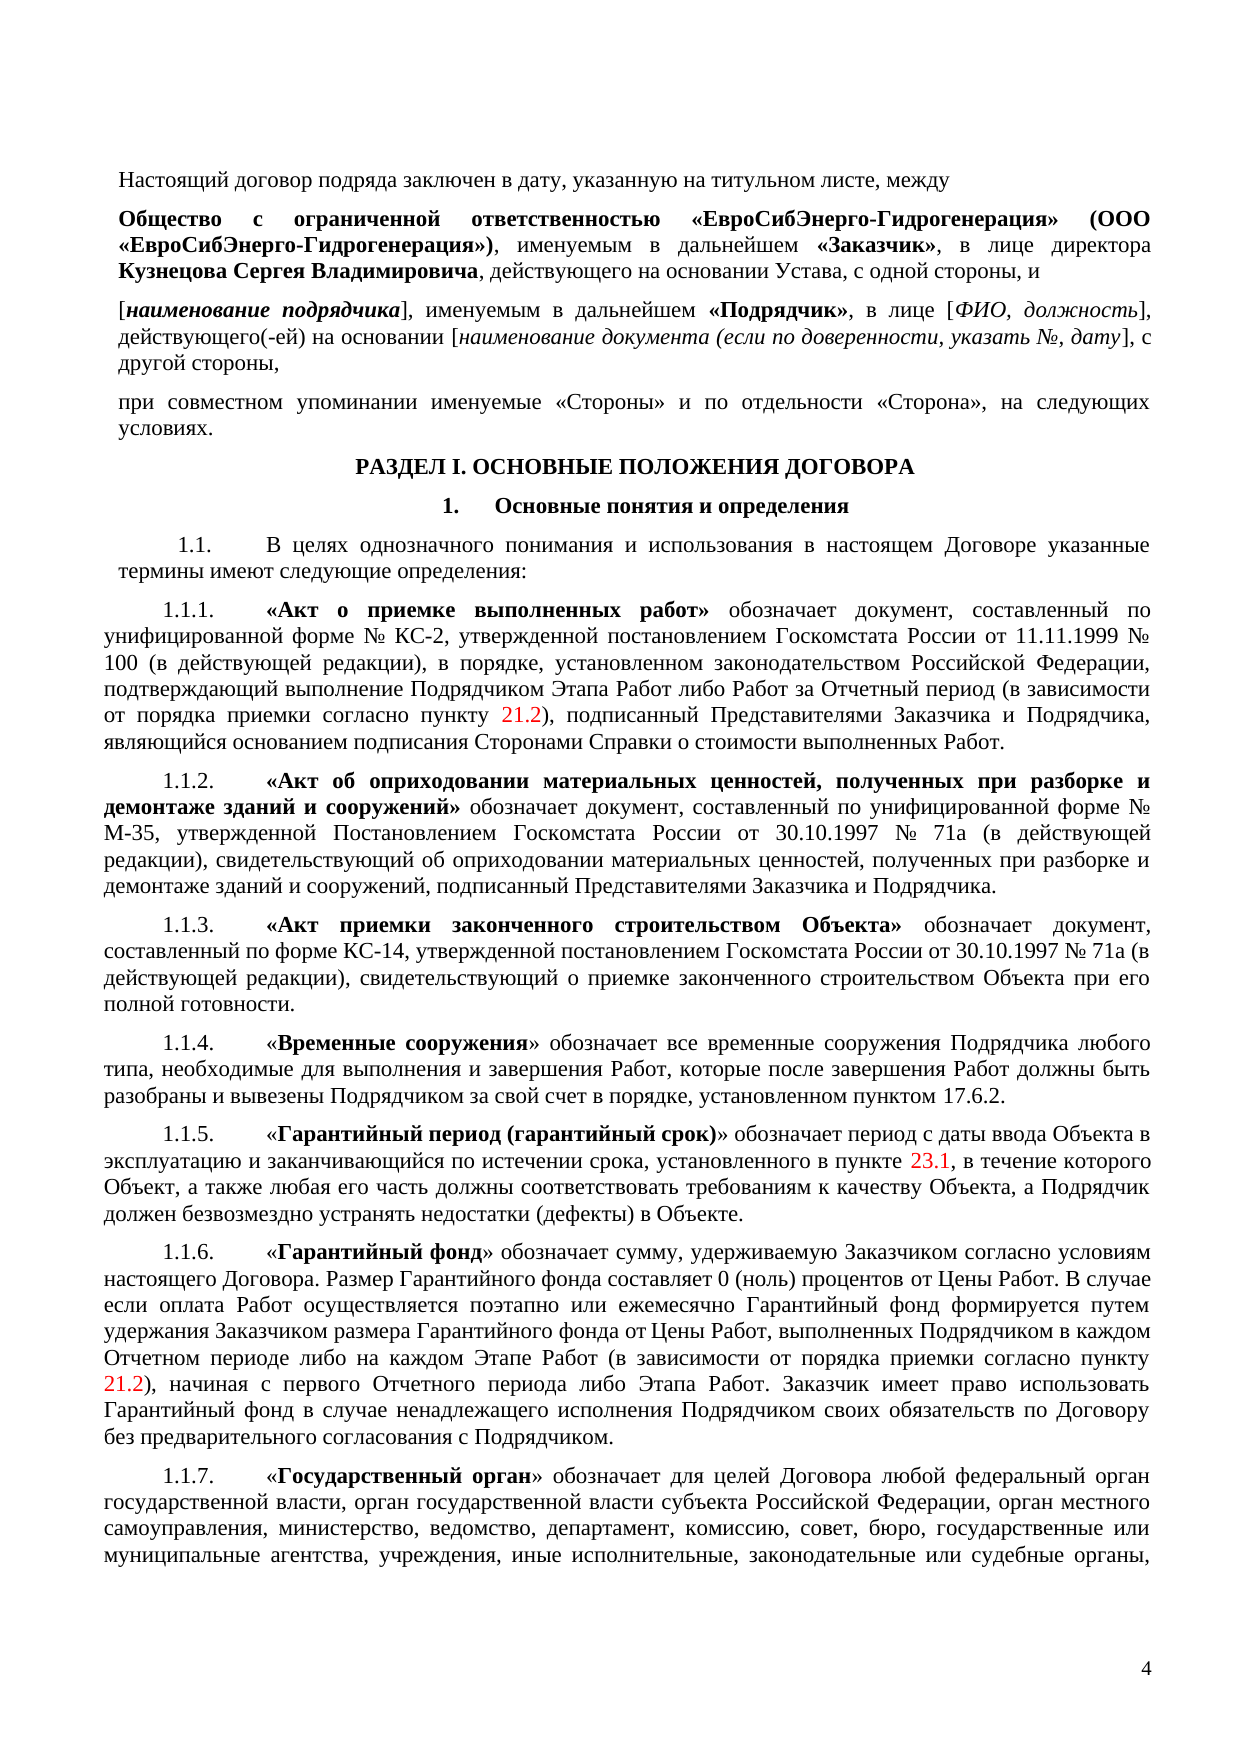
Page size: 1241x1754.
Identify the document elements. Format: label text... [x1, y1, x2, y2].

text «Акт приемки законченного строительством Объекта» обозначает документ, составленный по форме КС-14, утвержденной постановлением Госкомстата России от 30.10.1997 № 71а (в действующей редакции), свидетельствующий о приемке законченного строительством Объекта при его полной готовности. [103, 911, 1152, 1016]
text «Гарантийный период (гарантийный срок)» обозначает период с даты ввода Объекта в эксплуатацию и заканчивающийся по истечении срока, установленного в пункте 23.1, в течение которого Объект, а также любая его часть должны соответствовать требованиям к качеству Объекта, а Подрядчик должен безвозмездно устранять недостатки (дефекты) в Объекте. [103, 1121, 1152, 1226]
text Настоящий договор подряда заключен в дату, указанную на титульном листе, между [118, 166, 1122, 192]
text «Временные сооружения» обозначает все временные сооружения Подрядчика любого типа, необходимые для выполнения и завершения Работ, которые после завершения Работ должны быть разобраны и вывезены Подрядчиком за свой счет в порядке, установленном пунктом 17.6.2. [103, 1029, 1152, 1108]
text при совместном упоминании именуемые «Стороны» и по отдельности «Сторона», на следующих условиях. [118, 388, 1152, 441]
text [103, 1462, 1152, 1567]
text В целях однозначного понимания и использования в настоящем Договоре указанные термины имеют следующие определения: [118, 531, 1152, 584]
text Основные понятия и определения [118, 492, 1152, 518]
text «Акт о приемке выполненных работ» обозначает документ, составленный по унифицированной форме № КС-2, утвержденной постановлением Госкомстата России от 11.11.1999 № 100 (в действующей редакции), в порядке, установленном законодательством Российской Федерации, подтверждающий выполнение Подрядчиком Этапа Работ либо Работ за Отчетный период (в зависимости от порядка приемки согласно пункту 21.2), подписанный Представителями Заказчика и Подрядчика, являющийся основанием подписания Сторонами Справки о стоимости выполненных Работ. [103, 596, 1152, 754]
list РАЗДЕЛ I. ОСНОВНЫЕ ПОЛОЖЕНИЯ ДОГОВОРА [118, 453, 1152, 479]
text [наименование подрядчика], именуемым в дальнейшем «Подрядчик», в лице [ФИО, должность], действующего(-ей) на основании [наименование документа (если по доверенности, указать №, дату], с другой стороны, [118, 296, 1152, 376]
text «Гарантийный фонд» обозначает сумму, удерживаемую Заказчиком согласно условиям настоящего Договора. Размер Гарантийного фонда составляет 0 (ноль) процентов от Цены Работ. В случае если оплата Работ осуществляется поэтапно или ежемесячно Гарантийный фонд формируется путем удержания Заказчиком размера Гарантийного фонда от Цены Работ, выполненных Подрядчиком в каждом Отчетном периоде либо на каждом Этапе Работ (в зависимости от порядка приемки согласно пункту 21.2), начиная с первого Отчетного периода либо Этапа Работ. Заказчик имеет право использовать Гарантийный фонд в случае ненадлежащего исполнения Подрядчиком своих обязательств по Договору без предварительного согласования с Подрядчиком. [103, 1238, 1152, 1449]
text Общество с ограниченной ответственностью «ЕвроСибЭнерго-Гидрогенерация» (ООО «ЕвроСибЭнерго-Гидрогенерация»), именуемым в дальнейшем «Заказчик», в лице директора Кузнецова Сергея Владимировича, действующего на основании Устава, с одной стороны, и [118, 205, 1152, 284]
text «Акт об оприходовании материальных ценностей, полученных при разборке и демонтаже зданий и сооружений» обозначает документ, составленный по унифицированной форме № М-35, утвержденной Постановлением Госкомстата России от 30.10.1997 № 71а (в действующей редакции), свидетельствующий об оприходовании материальных ценностей, полученных при разборке и демонтаже зданий и сооружений, подписанный Представителями Заказчика и Подрядчика. [103, 767, 1152, 898]
